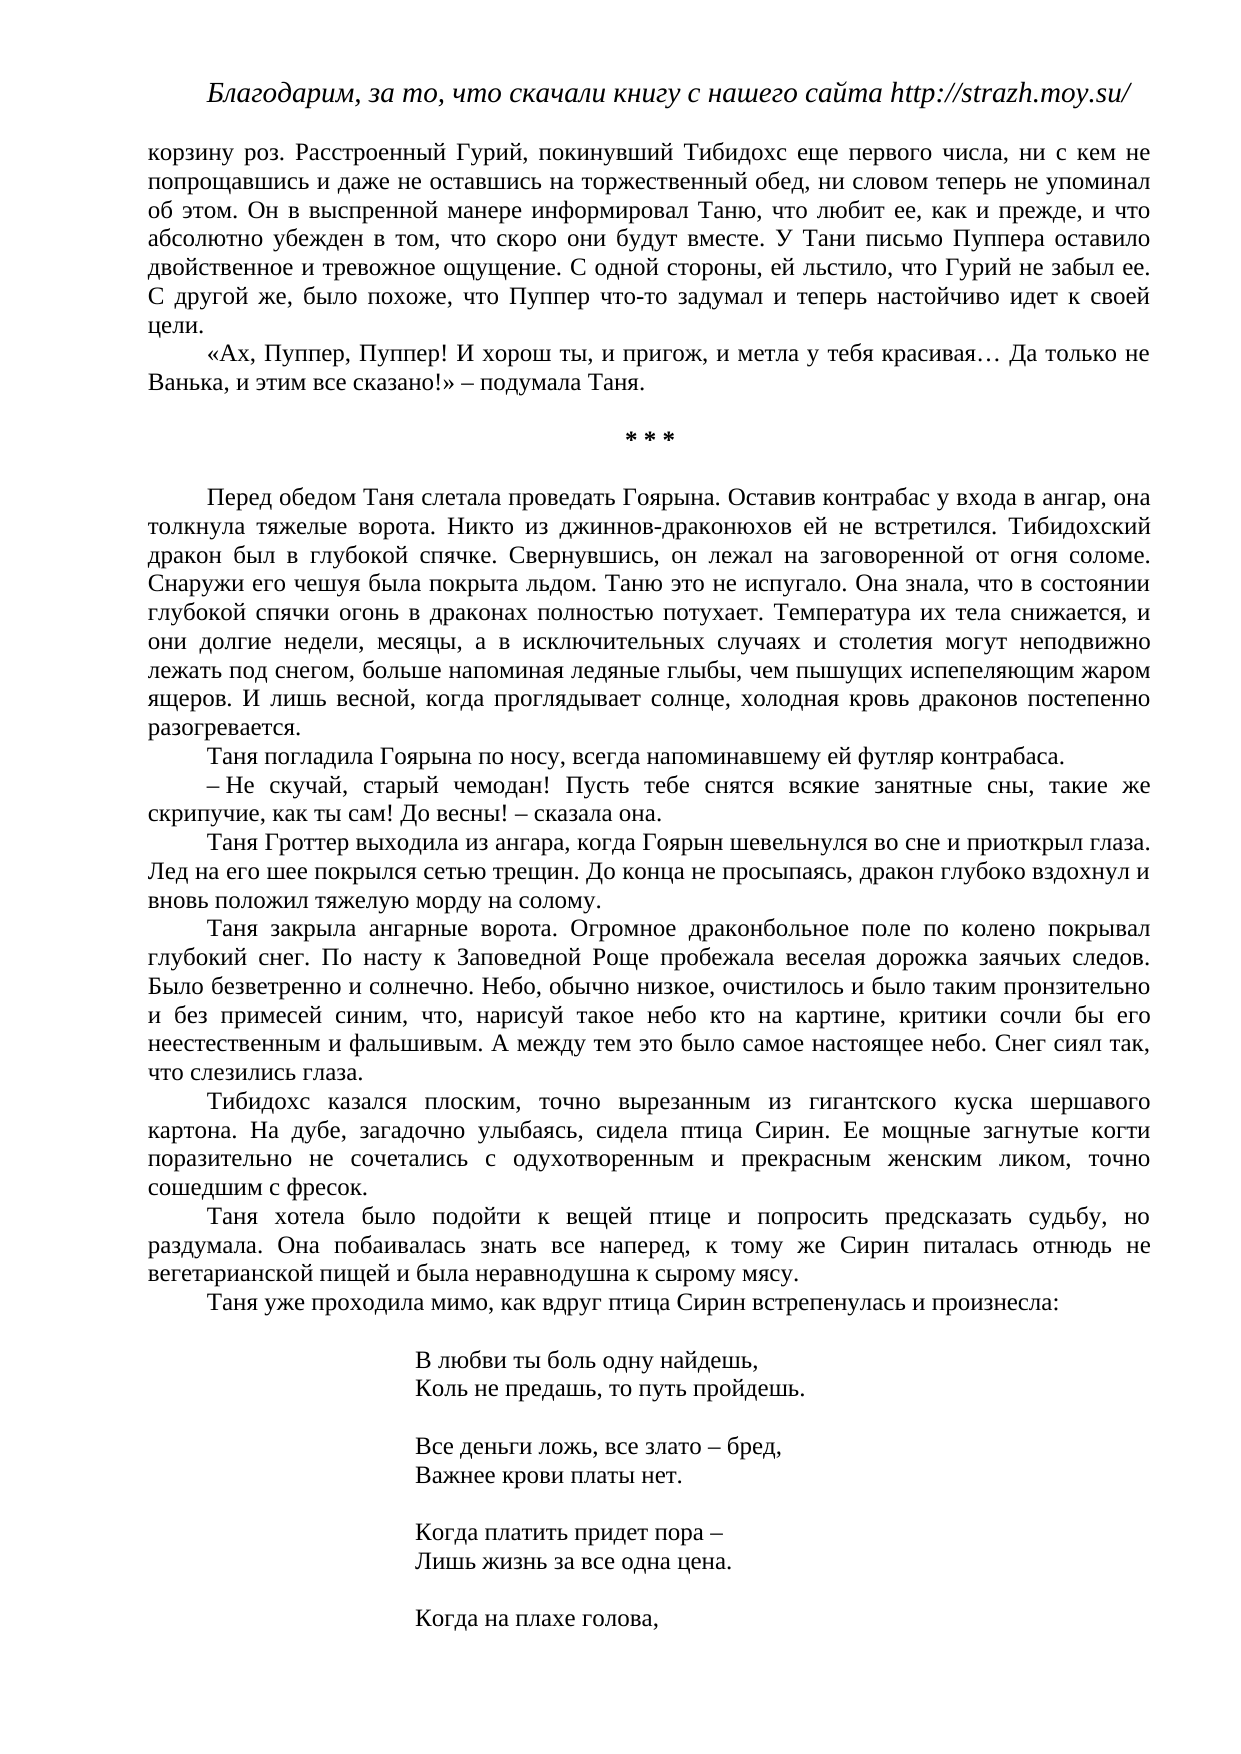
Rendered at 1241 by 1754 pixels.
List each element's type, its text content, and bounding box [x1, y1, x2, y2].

text «Ах, Пуппер, Пуппер! И хорош ты, и пригож, и метла у тебя красивая… Да только не Ванька, и этим все сказано!» – подумала Таня. [148, 338, 1152, 396]
text Лишь жизнь за все одна цена. [356, 1546, 1089, 1575]
text Коль не предашь, то путь пройдешь. [356, 1373, 1089, 1402]
text В любви ты боль одну найдешь, [356, 1345, 1089, 1373]
text Тибидохс казался плоским, точно вырезанным из гигантского куска шершавого картона. На дубе, загадочно улыбаясь, сидела птица Сирин. Ее мощные загнутые когти поразительно не сочетались с одухотворенным и прекрасным женским ликом, точно сошедшим с фресок. [148, 1086, 1152, 1201]
text Таня уже проходила мимо, как вдруг птица Сирин встрепенулась и произнесла: [148, 1287, 1152, 1316]
text Таня закрыла ангарные ворота. Огромное драконбольное поле по колено покрывал глубокий снег. По насту к Заповедной Роще пробежала веселая дорожка заячьих следов. Было безветренно и солнечно. Небо, обычно низкое, очистилось и было таким пронзительно и без примесей синим, что, нарисуй такое небо кто на картине, критики сочли бы его неестественным и фальшивым. А между тем это было самое настоящее небо. Снег сиял так, что слезились глаза. [148, 913, 1152, 1086]
text Когда на плахе голова, [356, 1603, 1089, 1632]
text – Не скучай, старый чемодан! Пусть тебе снятся всякие занятные сны, такие же скрипучие, как ты сам! До весны! – сказала она. [148, 770, 1152, 827]
text Когда платить придет пора – [356, 1517, 1089, 1546]
text Таня погладила Гоярына по носу, всегда напоминавшему ей футляр контрабаса. [148, 741, 1152, 770]
subtitle * * * [148, 425, 1152, 453]
text Таня Гроттер выходила из ангара, когда Гоярын шевельнулся во сне и приоткрыл глаза. Лед на его шее покрылся сетью трещин. До конца не просыпаясь, дракон глубоко вздохнул и вновь положил тяжелую морду на солому. [148, 827, 1152, 913]
text Все деньги ложь, все злато – бред, [356, 1431, 1089, 1460]
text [148, 137, 1152, 338]
text Важнее крови платы нет. [356, 1460, 1089, 1488]
text Таня хотела было подойти к вещей птице и попросить предсказать судьбу, но раздумала. Она побаивалась знать все наперед, к тому же Сирин питалась отнюдь не вегетарианской пищей и была неравнодушна к сырому мясу. [148, 1201, 1152, 1287]
text Перед обедом Таня слетала проведать Гоярына. Оставив контрабас у входа в ангар, она толкнула тяжелые ворота. Никто из джиннов-драконюхов ей не встретился. Тибидохский дракон был в глубокой спячке. Свернувшись, он лежал на заговоренной от огня соломе. Снаружи его чешуя была покрыта льдом. Таню это не испугало. Она знала, что в состоянии глубокой спячки огонь в драконах полностью потухает. Температура их тела снижается, и они долгие недели, месяцы, а в исключительных случаях и столетия могут неподвижно лежать под снегом, больше напоминая ледяные глыбы, чем пышущих испепеляющим жаром ящеров. И лишь весной, когда проглядывает солнце, холодная кровь драконов постепенно разогревается. [148, 482, 1152, 741]
